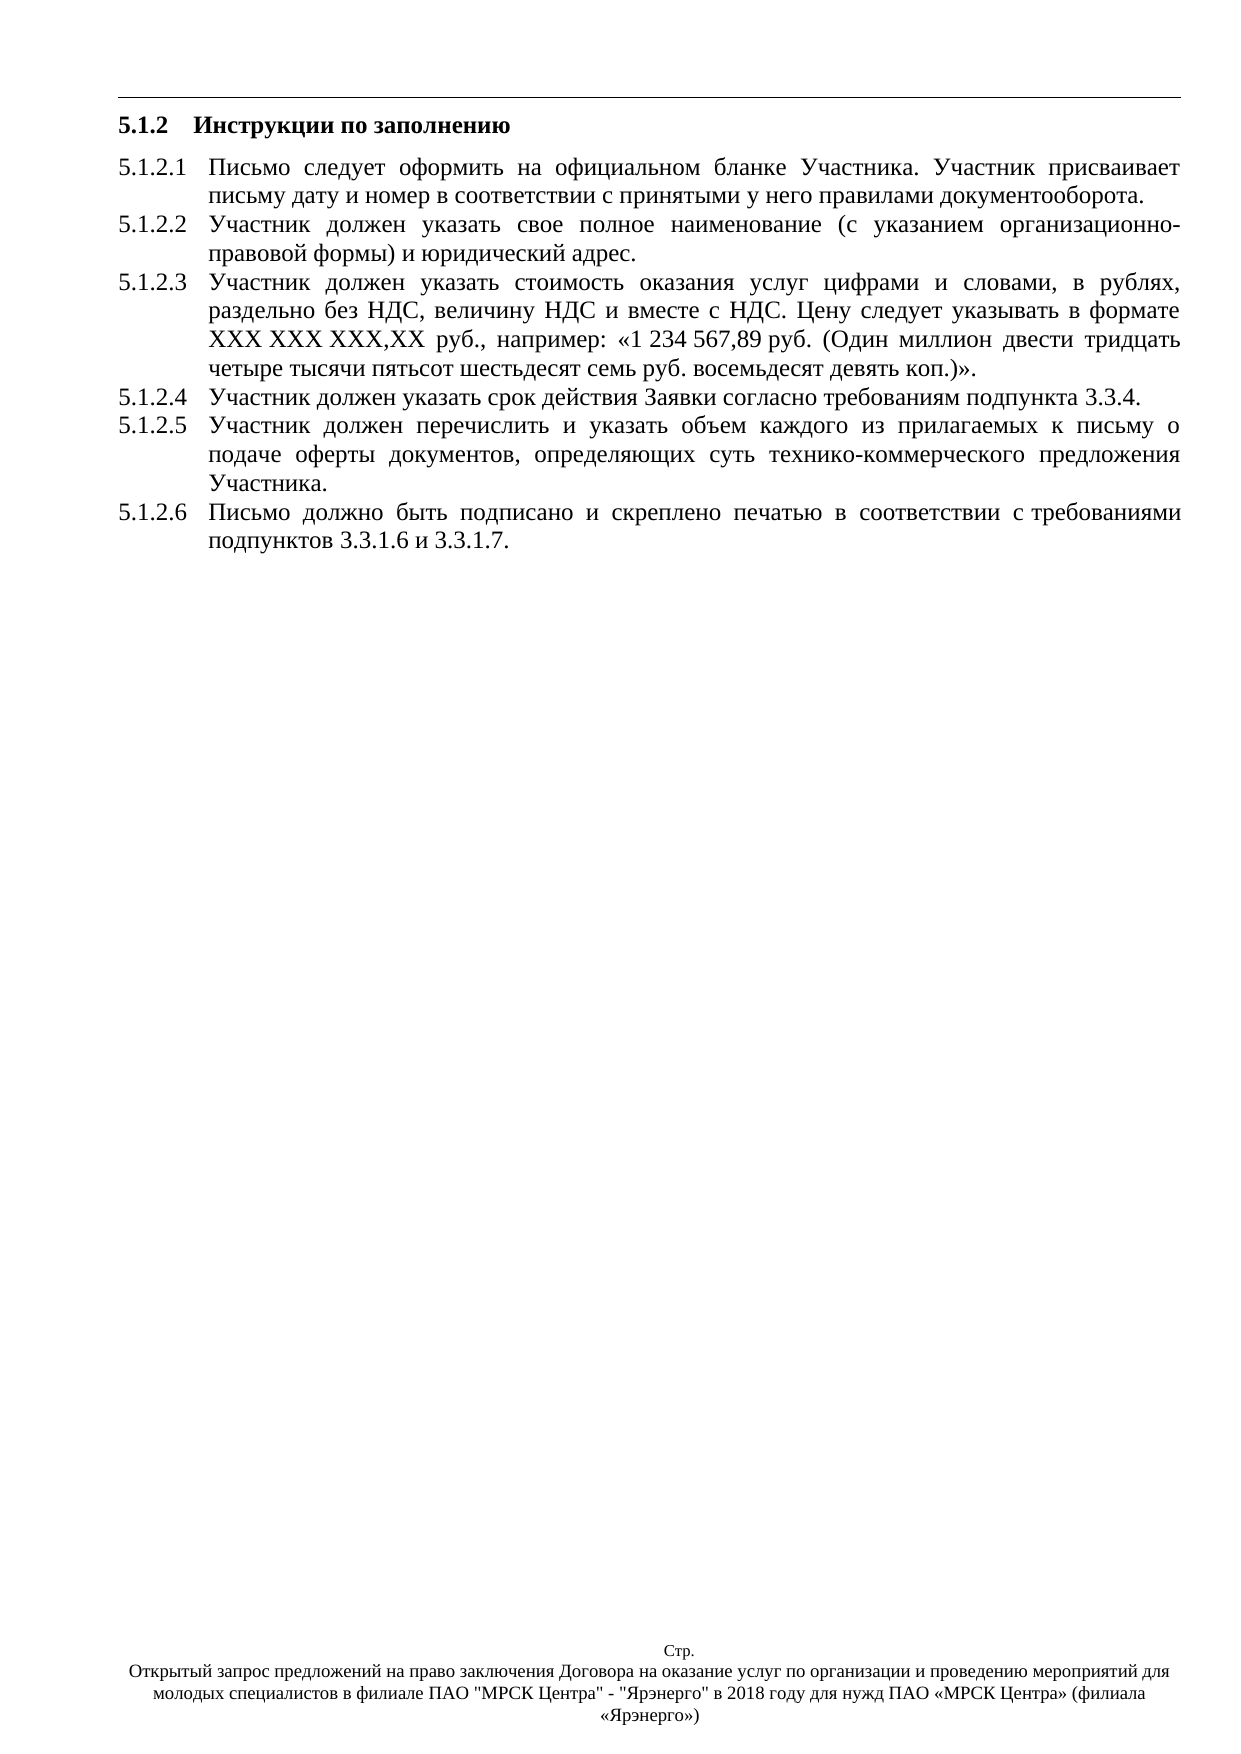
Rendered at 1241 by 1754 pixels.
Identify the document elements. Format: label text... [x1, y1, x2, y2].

list Участник должен перечислить и указать объем каждого из прилагаемых к письму о подаче оферты документов, определяющих суть технико-коммерческого предложения Участника. [118, 411, 1181, 497]
list Участник должен указать стоимость оказания услуг цифрами и словами, в рублях, раздельно без НДС, величину НДС и вместе с НДС. Цену следует указывать в формате ХХХ ХХХ ХХХ,ХХ руб., например: «1 234 567,89 руб. (Один миллион двести тридцать четыре тысячи пятьсот шестьдесят семь руб. восемьдесят девять коп.)». [118, 267, 1181, 382]
subtitle Инструкции по заполнению [118, 111, 1181, 139]
list Участник должен указать свое полное наименование (с указанием организационно-правовой формы) и юридический адрес. [118, 209, 1181, 267]
list Письмо следует оформить на официальном бланке Участника. Участник присваивает письму дату и номер в соответствии с принятыми у него правилами документооборота. [118, 152, 1181, 209]
list Письмо должно быть подписано и скреплено печатью в соответствии с требованиями подпунктов 3.3.1.6 и 3.3.1.7. [118, 497, 1181, 554]
list Участник должен указать срок действия Заявки согласно требованиям подпункта 3.3.4. [118, 382, 1181, 411]
